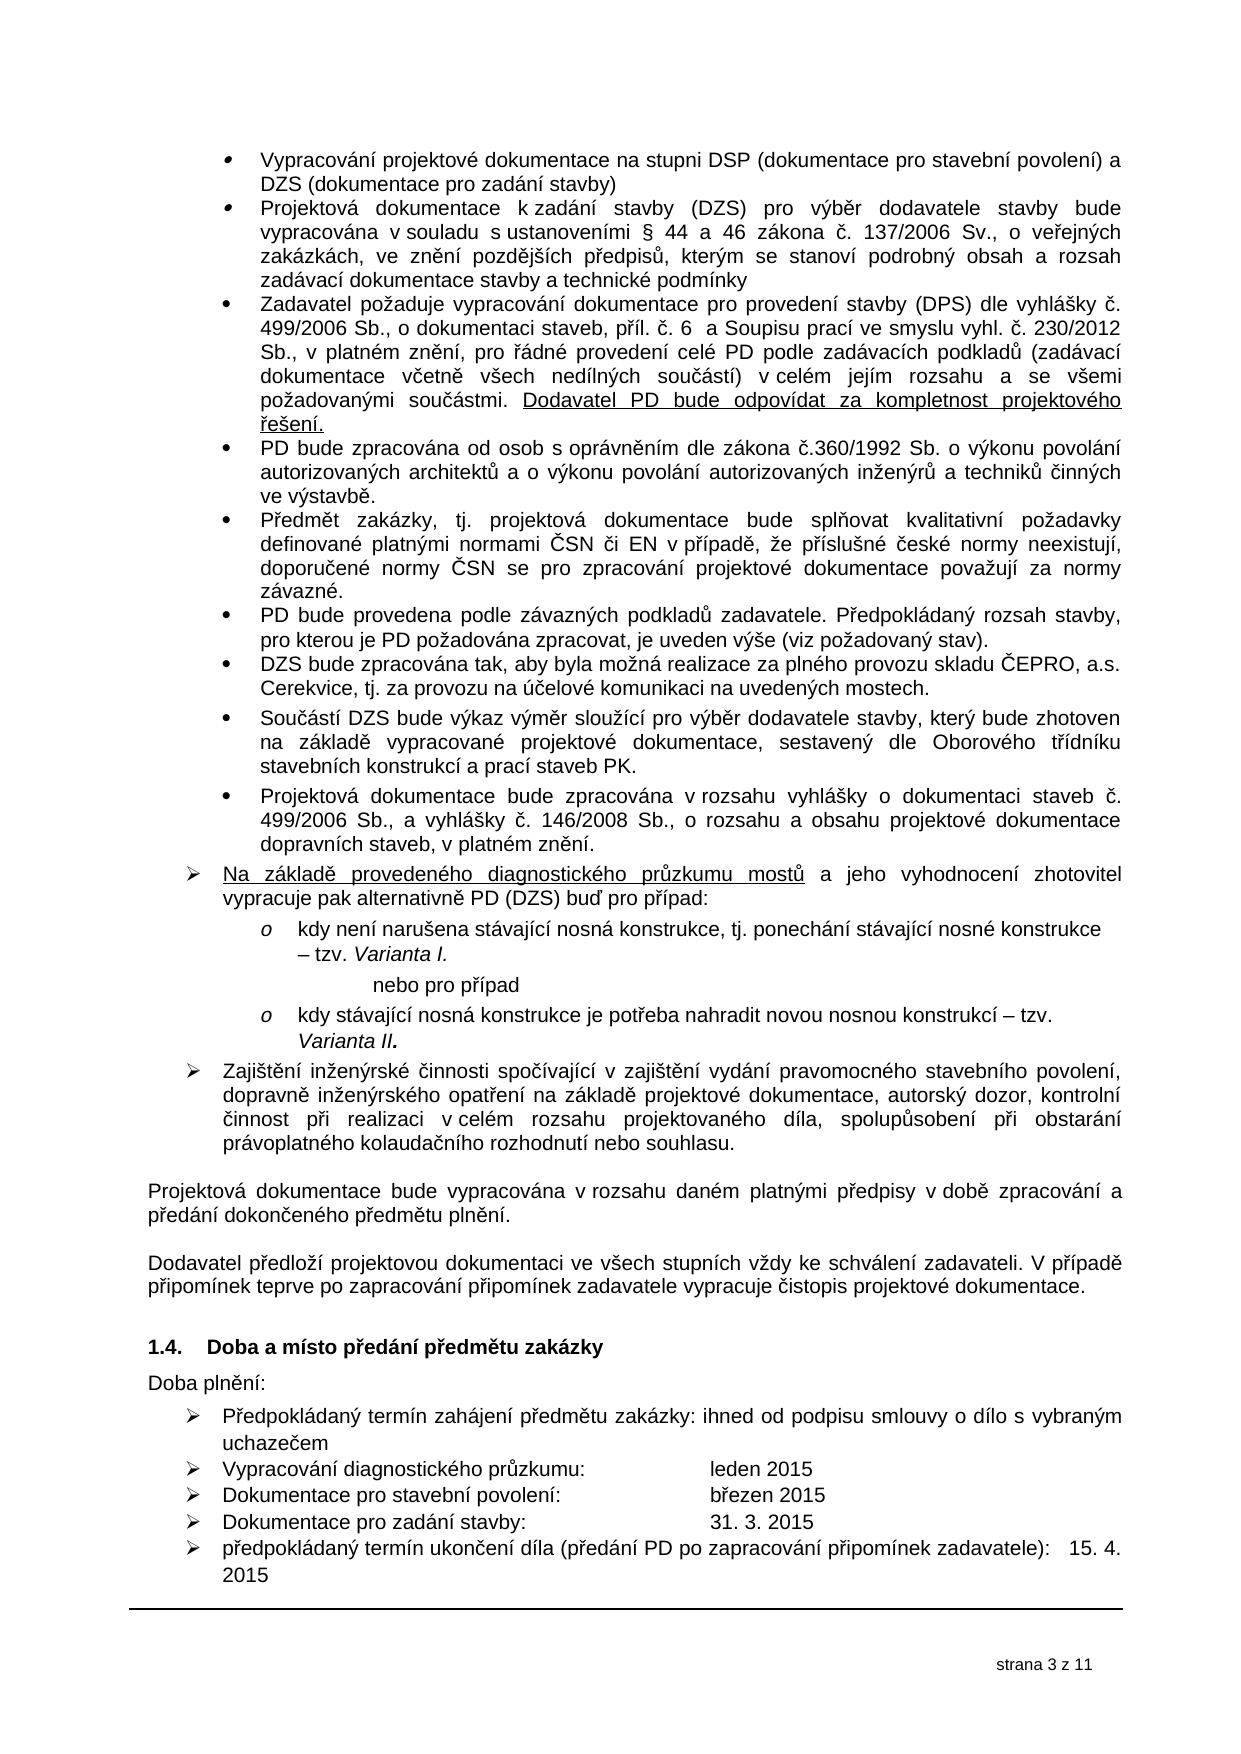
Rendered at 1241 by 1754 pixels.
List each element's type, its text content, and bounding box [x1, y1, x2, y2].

list předpokládaný termín ukončení díla (předání PD po zapracování připomínek zadavatele): 15. 4. 2015 [185, 1536, 1122, 1586]
list Předmět zakázky, tj. projektová dokumentace bude splňovat kvalitativní požadavky definované platnými normami ČSN či EN v případě, že příslušné české normy neexistují, doporučené normy ČSN se pro zpracování projektové dokumentace považují za normy závazné. [223, 507, 1122, 603]
list Na základě provedeného diagnostického průzkumu mostů a jeho vyhodnocení zhotovitel vypracuje pak alternativně PD (DZS) buď pro případ: [185, 862, 1122, 910]
text Doba a místo předání předmětu zakázky [148, 1335, 1122, 1359]
list Projektová dokumentace k zadání stavby (DZS) pro výběr dodavatele stavby bude vypracována v souladu s ustanoveními § 44 a 46 zákona č. 137/2006 Sv., o veřejných zakázkách, ve znění pozdějších předpisů, kterým se stanoví podrobný obsah a rozsah zadávací dokumentace stavby a technické podmínky [223, 196, 1122, 292]
list Zadavatel požaduje vypracování dokumentace pro provedení stavby (DPS) dle vyhlášky č. 499/2006 Sb., o dokumentaci staveb, příl. č. 6 a Soupisu prací ve smyslu vyhl. č. 230/2012 Sb., v platném znění, pro řádné provedení celé PD podle zadávacích podkladů (zadávací dokumentace včetně všech nedílných součástí) v celém jejím rozsahu a se všemi požadovanými součástmi. Dodavatel PD bude odpovídat za kompletnost projektového řešení. [223, 292, 1122, 435]
list Zajištění inženýrské činnosti spočívající v zajištění vydání pravomocného stavebního povolení, dopravně inženýrského opatření na základě projektové dokumentace, autorský dozor, kontrolní činnost při realizaci v celém rozsahu projektovaného díla, spolupůsobení při obstarání právoplatného kolaudačního rozhodnutí nebo souhlasu. [185, 1059, 1122, 1154]
text Dodavatel předloží projektovou dokumentaci ve všech stupních vždy ke schválení zadavateli. V případě připomínek teprve po zapracování připomínek zadavatele vypracuje čistopis projektové dokumentace. [148, 1250, 1122, 1298]
list Součástí DZS bude výkaz výměr sloužící pro výběr dodavatele stavby, který bude zhotoven na základě vypracované projektové dokumentace, sestavený dle Oborového třídníku stavebních konstrukcí a prací staveb PK. [223, 706, 1122, 778]
list Vypracování diagnostického průzkumu: leden 2015 [185, 1457, 1122, 1481]
list Vypracování projektové dokumentace na stupni DSP (dokumentace pro stavební povolení) a DZS (dokumentace pro zadání stavby) [223, 148, 1122, 196]
list DZS bude zpracována tak, aby byla možná realizace za plného provozu skladu ČEPRO, a.s. Cerekvice, tj. za provozu na účelové komunikaci na uvedených mostech. [223, 651, 1122, 699]
list kdy není narušena stávající nosná konstrukce, tj. ponechání stávající nosné konstrukce – tzv. Varianta I. [260, 916, 1122, 966]
list nebo pro případ [373, 972, 1122, 996]
list Předpokládaný termín zahájení předmětu zakázky: ihned od podpisu smlouvy o dílo s vybraným uchazečem [185, 1404, 1122, 1454]
list Projektová dokumentace bude zpracována v rozsahu vyhlášky o dokumentaci staveb č. 499/2006 Sb., a vyhlášky č. 146/2008 Sb., o rozsahu a obsahu projektové dokumentace dopravních staveb, v platném znění. [223, 784, 1122, 856]
list kdy stávající nosná konstrukce je potřeba nahradit novou nosnou konstrukcí – tzv. Varianta II. [260, 1003, 1122, 1052]
text Doba plnění: [148, 1371, 1122, 1395]
list Dokumentace pro stavební povolení: březen 2015 [185, 1483, 1122, 1507]
list PD bude provedena podle závazných podkladů zadavatele. Předpokládaný rozsah stavby, pro kterou je PD požadována zpracovat, je uveden výše (viz požadovaný stav). [223, 603, 1122, 651]
list Dokumentace pro zadání stavby: 31. 3. 2015 [185, 1509, 1122, 1534]
list Projektová dokumentace bude vypracována v rozsahu daném platnými předpisy v době zpracování a předání dokončeného předmětu plnění. [148, 1178, 1122, 1226]
list PD bude zpracována od osob s oprávněním dle zákona č.360/1992 Sb. o výkonu povolání autorizovaných architektů a o výkonu povolání autorizovaných inženýrů a techniků činných ve výstavbě. [223, 435, 1122, 507]
